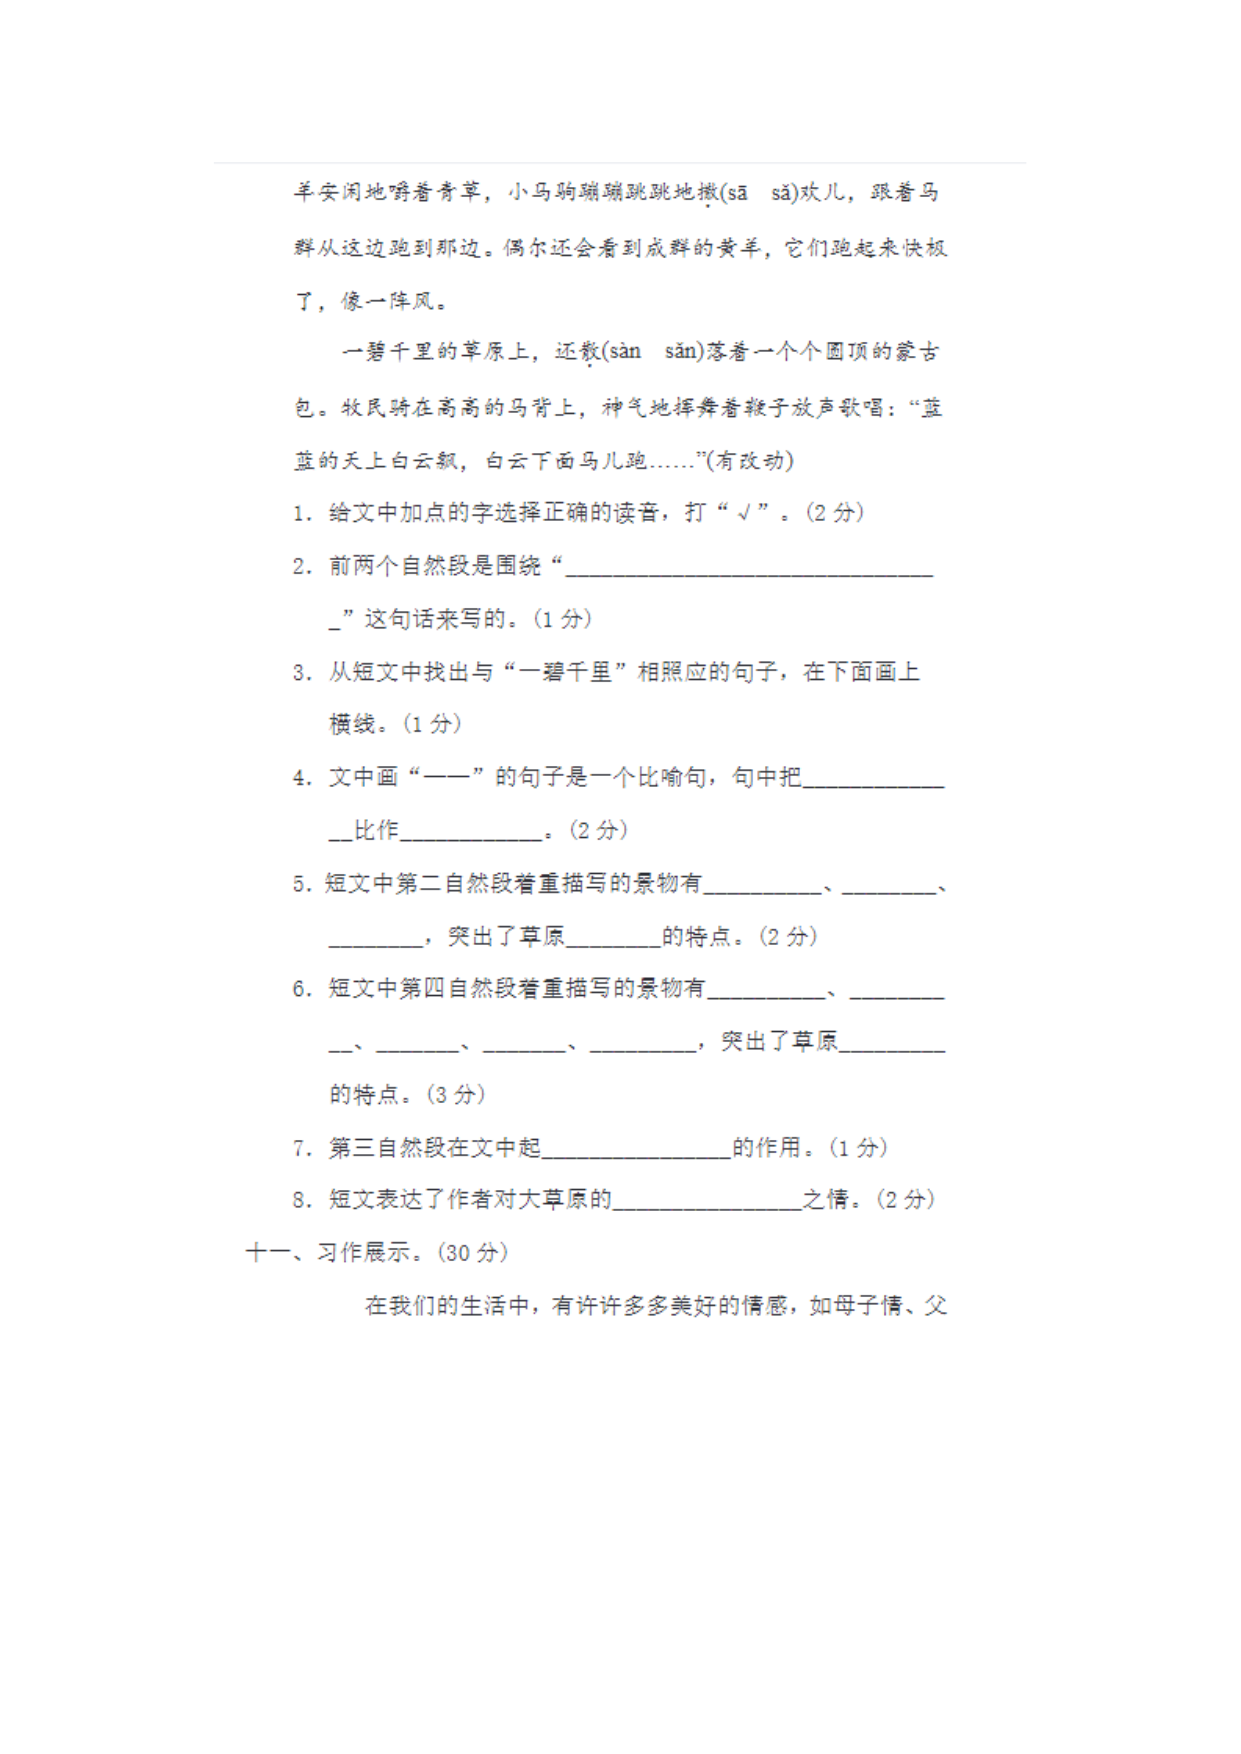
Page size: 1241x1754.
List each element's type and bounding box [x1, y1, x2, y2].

picture [213, 162, 1027, 1369]
